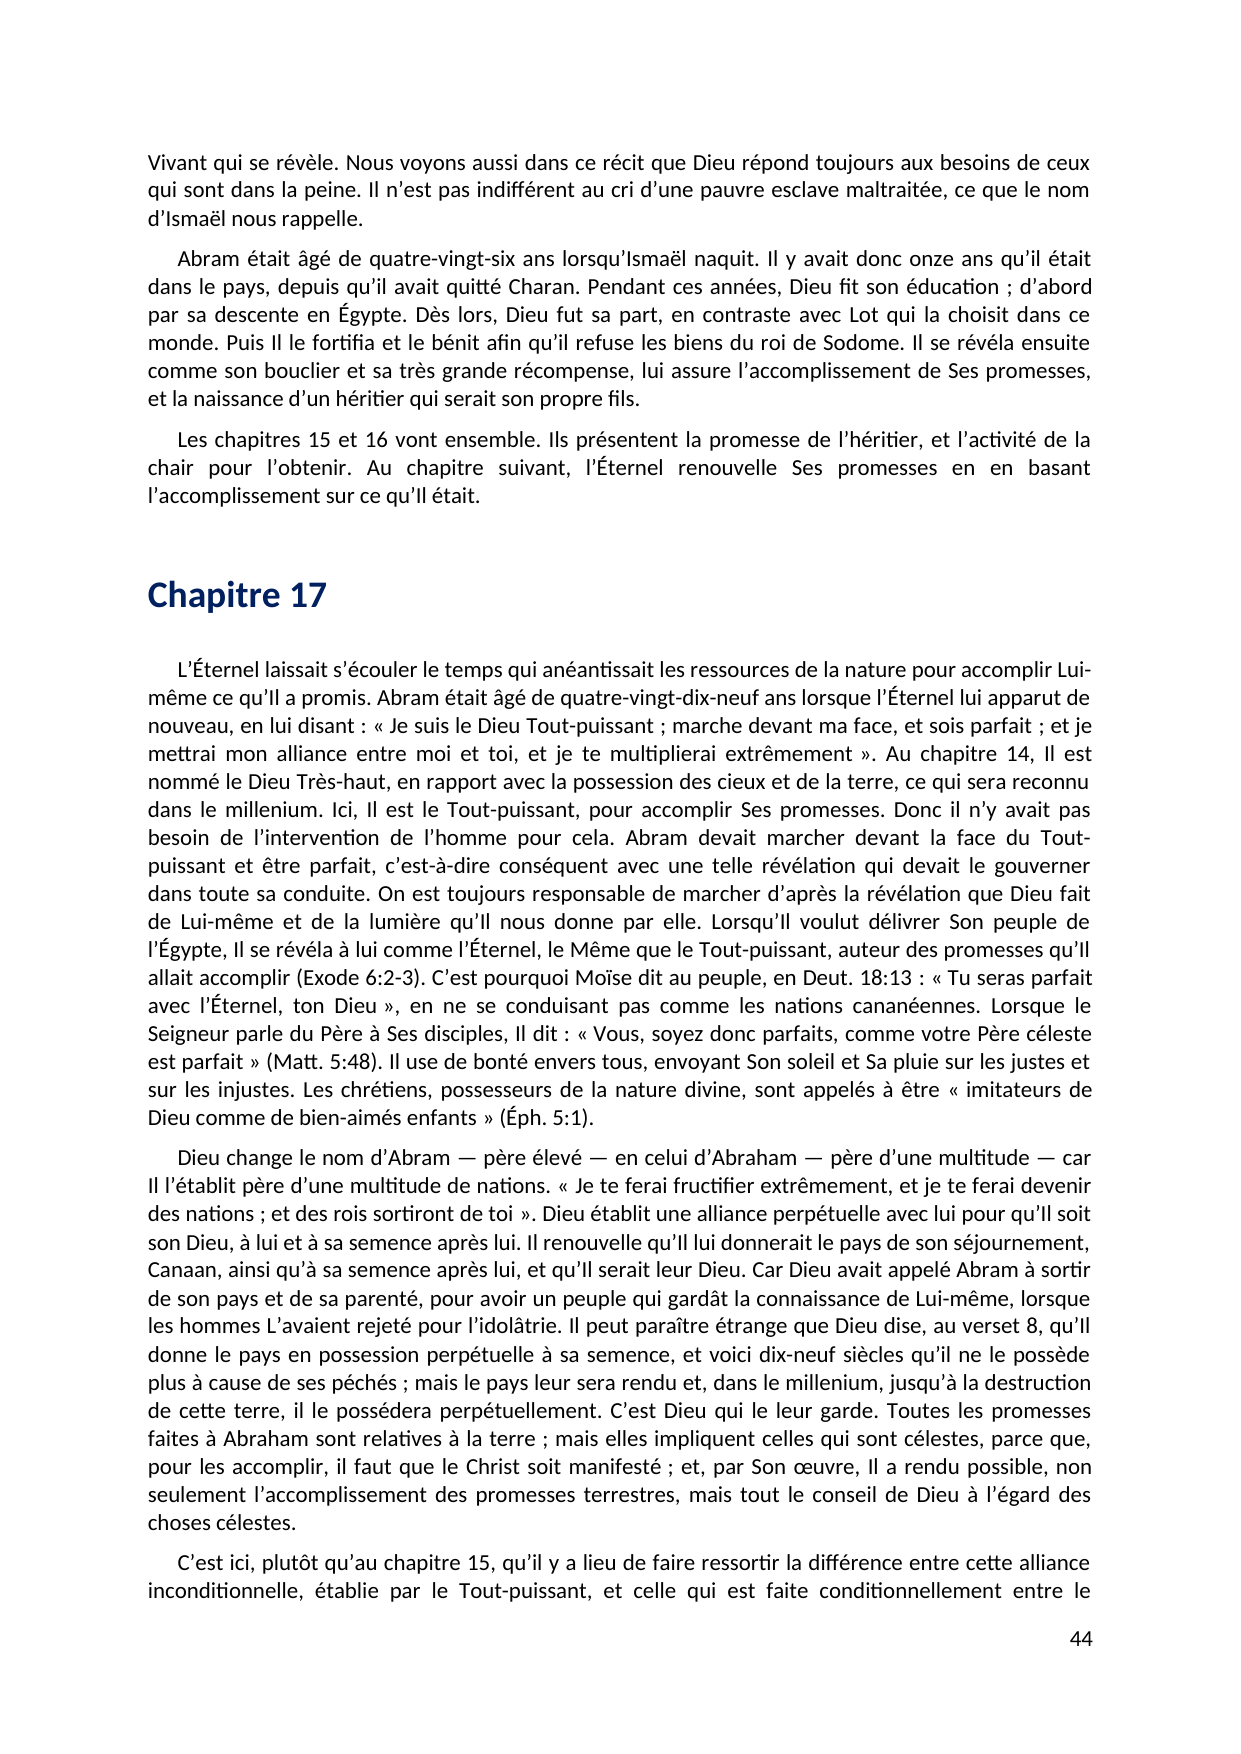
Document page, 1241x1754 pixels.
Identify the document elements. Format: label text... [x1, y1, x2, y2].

text Abram était âgé de quatre-vingt-six ans lorsqu’Ismaël naquit. Il y avait donc onze ans qu’il était dans le pays, depuis qu’il avait quitté Charan. Pendant ces années, Dieu fit son éducation ; d’abord par sa descente en Égypte. Dès lors, Dieu fut sa part, en contraste avec Lot qui la choisit dans ce monde. Puis Il le fortifia et le bénit afin qu’il refuse les biens du roi de Sodome. Il se révéla ensuite comme son bouclier et sa très grande récompense, lui assure l’accomplissement de Ses promesses, et la naissance d’un héritier qui serait son propre fils. [148, 244, 1093, 412]
text Dieu change le nom d’Abram — père élevé — en celui d’Abraham — père d’une multitude — car Il l’établit père d’une multitude de nations. « Je te ferai fructifier extrêmement, et je te ferai devenir des nations ; et des rois sortiront de toi ». Dieu établit une alliance perpétuelle avec lui pour qu’Il soit son Dieu, à lui et à sa semence après lui. Il renouvelle qu’Il lui donnerait le pays de son séjournement, Canaan, ainsi qu’à sa semence après lui, et qu’Il serait leur Dieu. Car Dieu avait appelé Abram à sortir de son pays et de sa parenté, pour avoir un peuple qui gardât la connaissance de Lui-même, lorsque les hommes L’avaient rejeté pour l’idolâtrie. Il peut paraître étrange que Dieu dise, au verset 8, qu’Il donne le pays en possession perpétuelle à sa semence, et voici dix-neuf siècles qu’il ne le possède plus à cause de ses péchés ; mais le pays leur sera rendu et, dans le millenium, jusqu’à la destruction de cette terre, il le possédera perpétuellement. C’est Dieu qui le leur garde. Toutes les promesses faites à Abraham sont relatives à la terre ; mais elles impliquent celles qui sont célestes, parce que, pour les accomplir, il faut que le Christ soit manifesté ; et, par Son œuvre, Il a rendu possible, non seulement l’accomplissement des promesses terrestres, mais tout le conseil de Dieu à l’égard des choses célestes. [148, 1143, 1093, 1536]
text L’Éternel laissait s’écouler le temps qui anéantissait les ressources de la nature pour accomplir Lui-même ce qu’Il a promis. Abram était âgé de quatre-vingt-dix-neuf ans lorsque l’Éternel lui apparut de nouveau, en lui disant : « Je suis le Dieu Tout-puissant ; marche devant ma face, et sois parfait ; et je mettrai mon alliance entre moi et toi, et je te multiplierai extrêmement ». Au chapitre 14, Il est nommé le Dieu Très-haut, en rapport avec la possession des cieux et de la terre, ce qui sera reconnu dans le millenium. Ici, Il est le Tout-puissant, pour accomplir Ses promesses. Donc il n’y avait pas besoin de l’intervention de l’homme pour cela. Abram devait marcher devant la face du Tout-puissant et être parfait, c’est-à-dire conséquent avec une telle révélation qui devait le gouverner dans toute sa conduite. On est toujours responsable de marcher d’après la révélation que Dieu fait de Lui-même et de la lumière qu’Il nous donne par elle. Lorsqu’Il voulut délivrer Son peuple de l’Égypte, Il se révéla à lui comme l’Éternel, le Même que le Tout-puissant, auteur des promesses qu’Il allait accomplir (Exode 6:2-3). C’est pourquoi Moïse dit au peuple, en Deut. 18:13 : « Tu seras parfait avec l’Éternel, ton Dieu », en ne se conduisant pas comme les nations cananéennes. Lorsque le Seigneur parle du Père à Ses disciples, Il dit : « Vous, soyez donc parfaits, comme votre Père céleste est parfait » (Matt. 5:48). Il use de bonté envers tous, envoyant Son soleil et Sa pluie sur les justes et sur les injustes. Les chrétiens, possesseurs de la nature divine, sont appelés à être « imitateurs de Dieu comme de bien-aimés enfants » (Éph. 5:1). [148, 655, 1093, 1131]
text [148, 1548, 1093, 1604]
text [148, 148, 1093, 232]
subtitle Chapitre 17 [148, 571, 1093, 617]
text Les chapitres 15 et 16 vont ensemble. Ils présentent la promesse de l’héritier, et l’activité de la chair pour l’obtenir. Au chapitre suivant, l’Éternel renouvelle Ses promesses en en basant l’accomplissement sur ce qu’Il était. [148, 425, 1093, 509]
